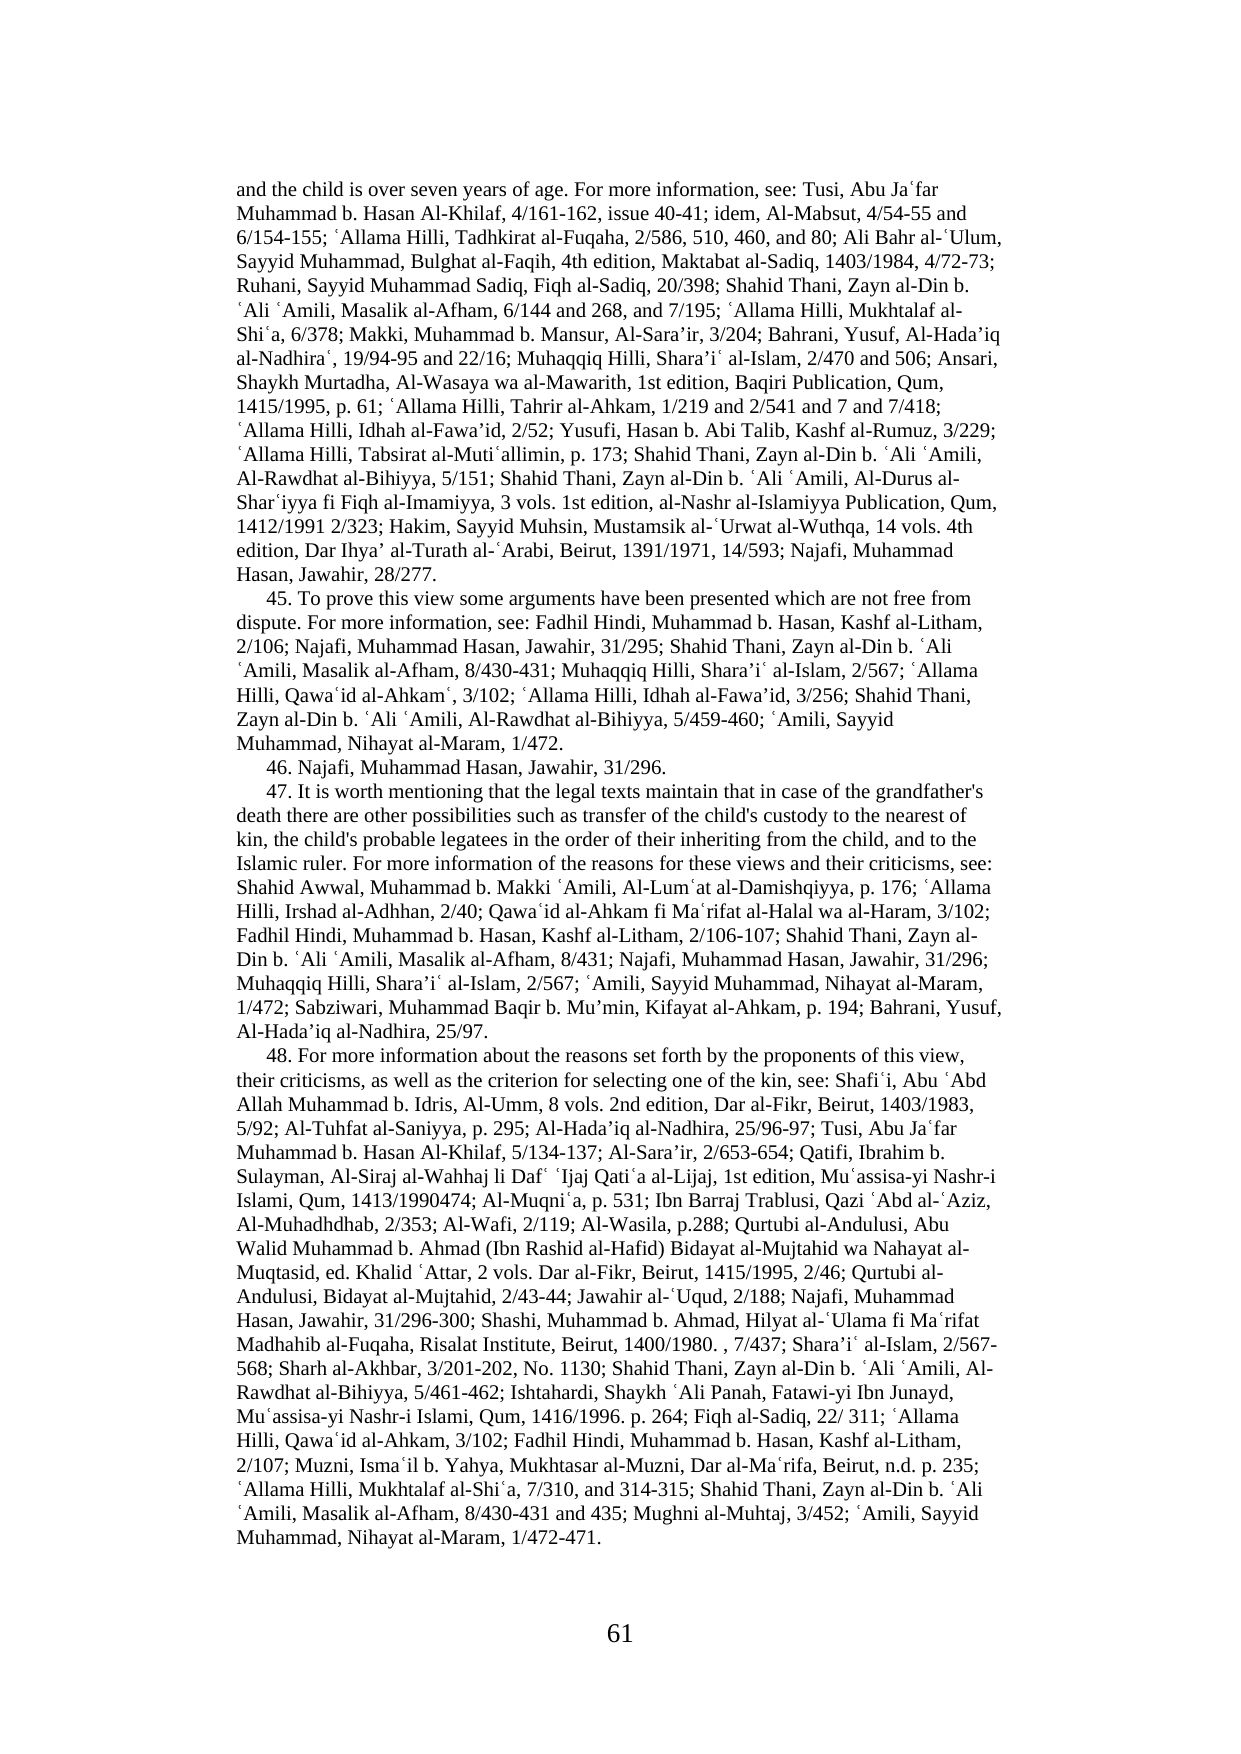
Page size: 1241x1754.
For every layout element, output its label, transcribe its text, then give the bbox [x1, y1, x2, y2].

text 46. Najafi, Muhammad Hasan, Jawahir, 31/296. [236, 755, 1004, 779]
text 48. For more information about the reasons set forth by the proponents of this view, their criticisms, as well as the criterion for selecting one of the kin, see: Shafiʿi, Abu ʿAbd Allah Muhammad b. Idris, Al-Umm, 8 vols. 2nd edition, Dar al-Fikr, Beirut, 1403/1983, 5/92; Al-Tuhfat al-Saniyya, p. 295; Al-Hada’iq al-Nadhira, 25/96-97; Tusi, Abu Jaʿfar Muhammad b. Hasan Al-Khilaf, 5/134-137; Al-Sara’ir, 2/653-654; Qatifi, Ibrahim b. Sulayman, Al-Siraj al-Wahhaj li Dafʿ ʿIjaj Qatiʿa al-Lijaj, 1st edition, Muʿassisa-yi Nashr-i Islami, Qum, 1413/1990474; Al-Muqniʿa, p. 531; Ibn Barraj Trablusi, Qazi ʿAbd al-ʿAziz, Al-Muhadhdhab, 2/353; Al-Wafi, 2/119; Al-Wasila, p.288; Qurtubi al-Andulusi, Abu Walid Muhammad b. Ahmad (Ibn Rashid al-Hafid) Bidayat al-Mujtahid wa Nahayat al-Muqtasid, ed. Khalid ʿAttar, 2 vols. Dar al-Fikr, Beirut, 1415/1995, 2/46; Qurtubi al-Andulusi, Bidayat al-Mujtahid, 2/43-44; Jawahir al-ʿUqud, 2/188; Najafi, Muhammad Hasan, Jawahir, 31/296-300; Shashi, Muhammad b. Ahmad, Hilyat al-ʿUlama fi Maʿrifat Madhahib al-Fuqaha, Risalat Institute, Beirut, 1400/1980. , 7/437; Shara’iʿ al-Islam, 2/567-568; Sharh al-Akhbar, 3/201-202, No. 1130; Shahid Thani, Zayn al-Din b. ʿAli ʿAmili, Al-Rawdhat al-Bihiyya, 5/461-462; Ishtahardi, Shaykh ʿAli Panah, Fatawi-yi Ibn Junayd, Muʿassisa-yi Nashr-i Islami, Qum, 1416/1996. p. 264; Fiqh al-Sadiq, 22/ 311; ʿAllama Hilli, Qawaʿid al-Ahkam, 3/102; Fadhil Hindi, Muhammad b. Hasan, Kashf al-Litham, 2/107; Muzni, Ismaʿil b. Yahya, Mukhtasar al-Muzni, Dar al-Maʿrifa, Beirut, n.d. p. 235; ʿAllama Hilli, Mukhtalaf al-Shiʿa, 7/310, and 314-315; Shahid Thani, Zayn al-Din b. ʿAli ʿAmili, Masalik al-Afham, 8/430-431 and 435; Mughni al-Muhtaj, 3/452; ʿAmili, Sayyid Muhammad, Nihayat al-Maram, 1/472-471. [236, 1043, 1004, 1549]
text 45. To prove this view some arguments have been presented which are not free from dispute. For more information, see: Fadhil Hindi, Muhammad b. Hasan, Kashf al-Litham, 2/106; Najafi, Muhammad Hasan, Jawahir, 31/295; Shahid Thani, Zayn al-Din b. ʿAli ʿAmili, Masalik al-Afham, 8/430-431; Muhaqqiq Hilli, Shara’iʿ al-Islam, 2/567; ʿAllama Hilli, Qawaʿid al-Ahkamʿ, 3/102; ʿAllama Hilli, Idhah al-Fawa’id, 3/256; Shahid Thani, Zayn al-Din b. ʿAli ʿAmili, Al-Rawdhat al-Bihiyya, 5/459-460; ʿAmili, Sayyid Muhammad, Nihayat al-Maram, 1/472. [236, 586, 1004, 755]
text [236, 177, 1004, 586]
text 47. It is worth mentioning that the legal texts maintain that in case of the grandfather's death there are other possibilities such as transfer of the child's custody to the nearest of kin, the child's probable legatees in the order of their inheriting from the child, and to the Islamic ruler. For more information of the reasons for these views and their criticisms, see: Shahid Awwal, Muhammad b. Makki ʿAmili, Al-Lumʿat al-Damishqiyya, p. 176; ʿAllama Hilli, Irshad al-Adhhan, 2/40; Qawaʿid al-Ahkam fi Maʿrifat al-Halal wa al-Haram, 3/102; Fadhil Hindi, Muhammad b. Hasan, Kashf al-Litham, 2/106-107; Shahid Thani, Zayn al-Din b. ʿAli ʿAmili, Masalik al-Afham, 8/431; Najafi, Muhammad Hasan, Jawahir, 31/296; Muhaqqiq Hilli, Shara’iʿ al-Islam, 2/567; ʿAmili, Sayyid Muhammad, Nihayat al-Maram, 1/472; Sabziwari, Muhammad Baqir b. Mu’min, Kifayat al-Ahkam, p. 194; Bahrani, Yusuf, Al-Hada’iq al-Nadhira, 25/97. [236, 779, 1004, 1043]
